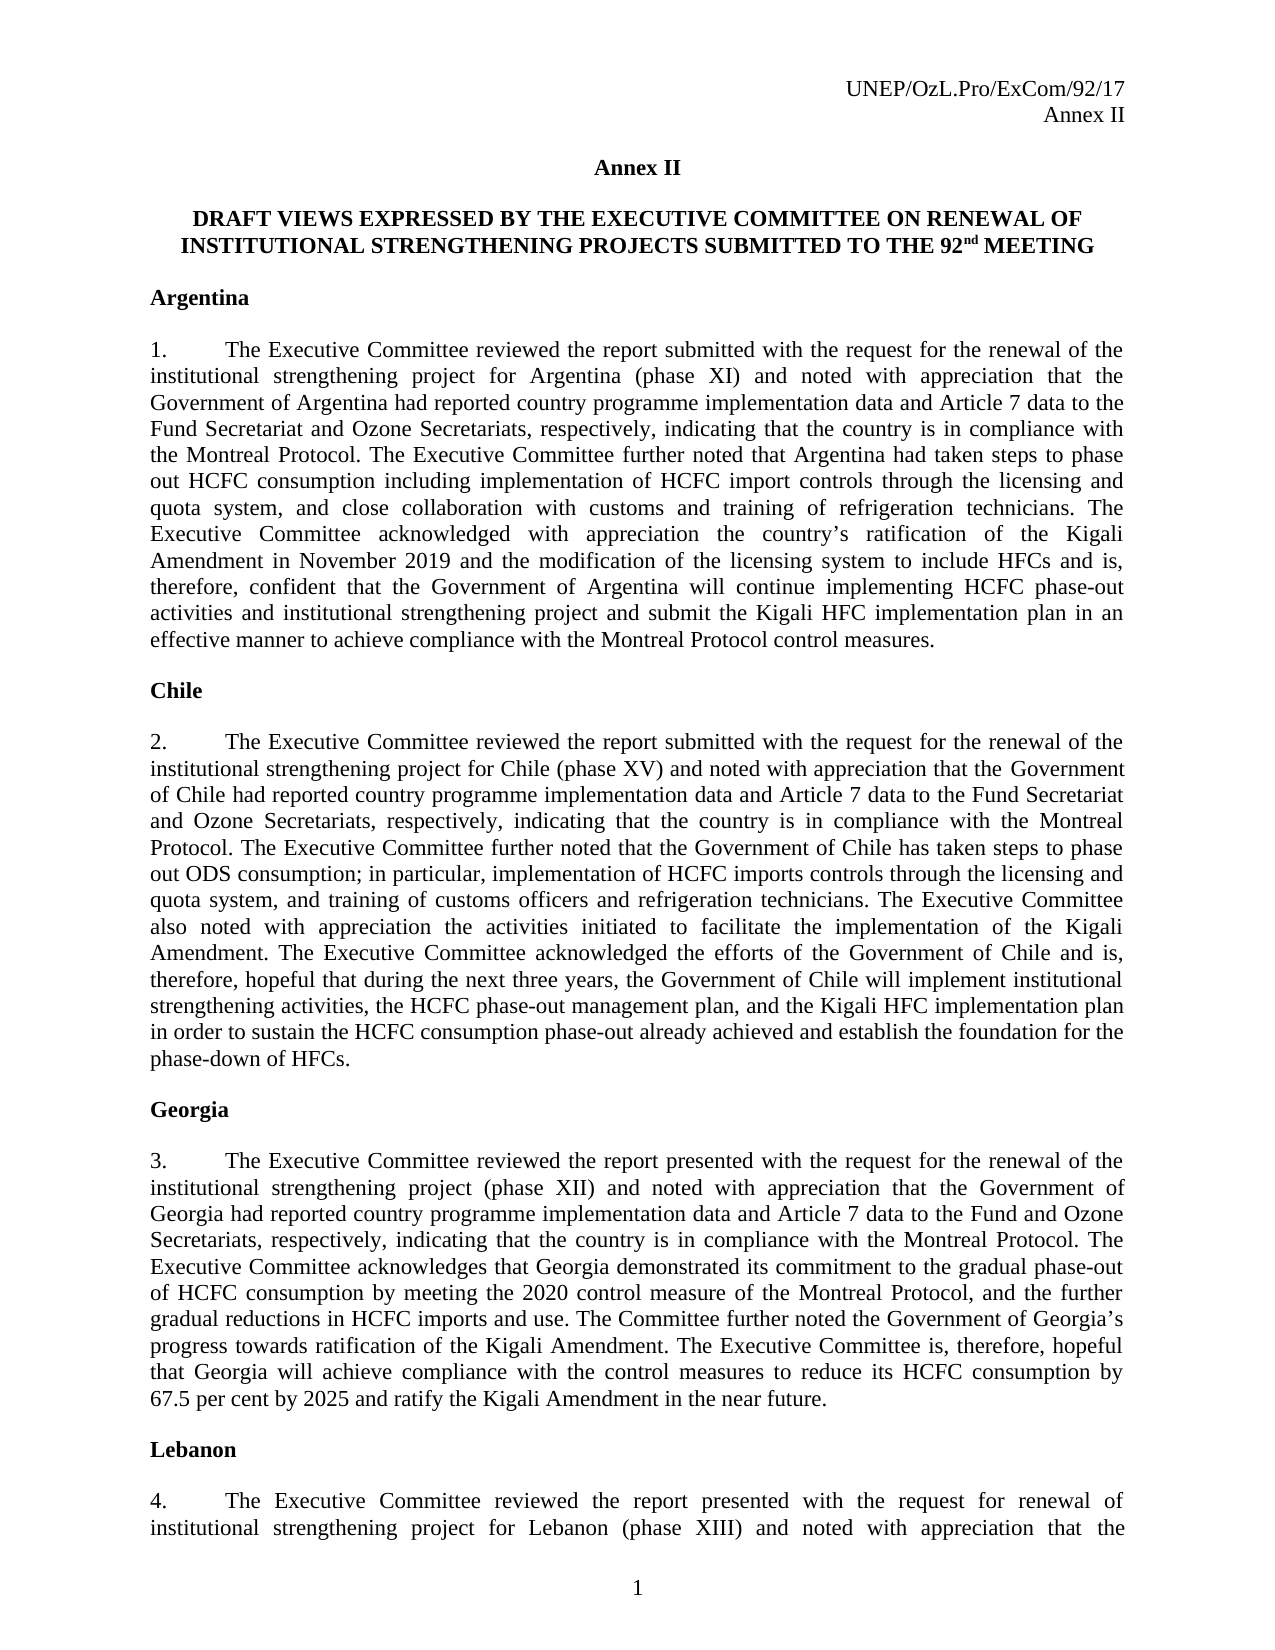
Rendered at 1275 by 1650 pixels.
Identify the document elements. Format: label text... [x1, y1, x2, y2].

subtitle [150, 1487, 1125, 1540]
subtitle The Executive Committee reviewed the report submitted with the request for the renewal of the institutional strengthening project for Chile (phase XV) and noted with appreciation that the Government of Chile had reported country programme implementation data and Article 7 data to the Fund Secretariat and Ozone Secretariats, respectively, indicating that the country is in compliance with the Montreal Protocol. The Executive Committee further noted that the Government of Chile has taken steps to phase out ODS consumption; in particular, implementation of HCFC imports controls through the licensing and quota system, and training of customs officers and refrigeration technicians. The Executive Committee also noted with appreciation the activities initiated to facilitate the implementation of the Kigali Amendment. The Executive Committee acknowledged the efforts of the Government of Chile and is, therefore, hopeful that during the next three years, the Government of Chile will implement institutional strengthening activities, the HCFC phase-out management plan, and the Kigali HFC implementation plan in order to sustain the HCFC consumption phase-out already achieved and establish the foundation for the phase-down of HFCs. [150, 728, 1125, 1071]
text Georgia [150, 1096, 1125, 1122]
subtitle The Executive Committee reviewed the report presented with the request for the renewal of the institutional strengthening project (phase XII) and noted with appreciation that the Government of Georgia had reported country programme implementation data and Article 7 data to the Fund and Ozone Secretariats, respectively, indicating that the country is in compliance with the Montreal Protocol. The Executive Committee acknowledges that Georgia demonstrated its commitment to the gradual phase-out of HCFC consumption by meeting the 2020 control measure of the Montreal Protocol, and the further gradual reductions in HCFC imports and use. The Committee further noted the Government of Georgia’s progress towards ratification of the Kigali Amendment. The Executive Committee is, therefore, hopeful that Georgia will achieve compliance with the control measures to reduce its HCFC consumption by 67.5 per cent by 2025 and ratify the Kigali Amendment in the near future. [150, 1147, 1125, 1411]
text Lebanon [150, 1436, 1125, 1462]
subtitle The Executive Committee reviewed the report submitted with the request for the renewal of the institutional strengthening project for Argentina (phase XI) and noted with appreciation that the Government of Argentina had reported country programme implementation data and Article 7 data to the Fund Secretariat and Ozone Secretariats, respectively, indicating that the country is in compliance with the Montreal Protocol. The Executive Committee further noted that Argentina had taken steps to phase out HCFC consumption including implementation of HCFC import controls through the licensing and quota system, and close collaboration with customs and training of refrigeration technicians. The Executive Committee acknowledged with appreciation the country’s ratification of the Kigali Amendment in November 2019 and the modification of the licensing system to include HFCs and is, therefore, confident that the Government of Argentina will continue implementing HCFC phase-out activities and institutional strengthening project and submit the Kigali HFC implementation plan in an effective manner to achieve compliance with the Montreal Protocol control measures. [150, 336, 1125, 652]
text DRAFT VIEWS EXPRESSED BY THE EXECUTIVE COMMITTEE ON RENEWAL OF INSTITUTIONAL STRENGTHENING PROJECTS SUBMITTED TO THE 92nd MEETING [150, 205, 1125, 258]
text Argentina [150, 284, 1125, 311]
text Annex II [150, 154, 1125, 180]
text Chile [150, 677, 1125, 703]
